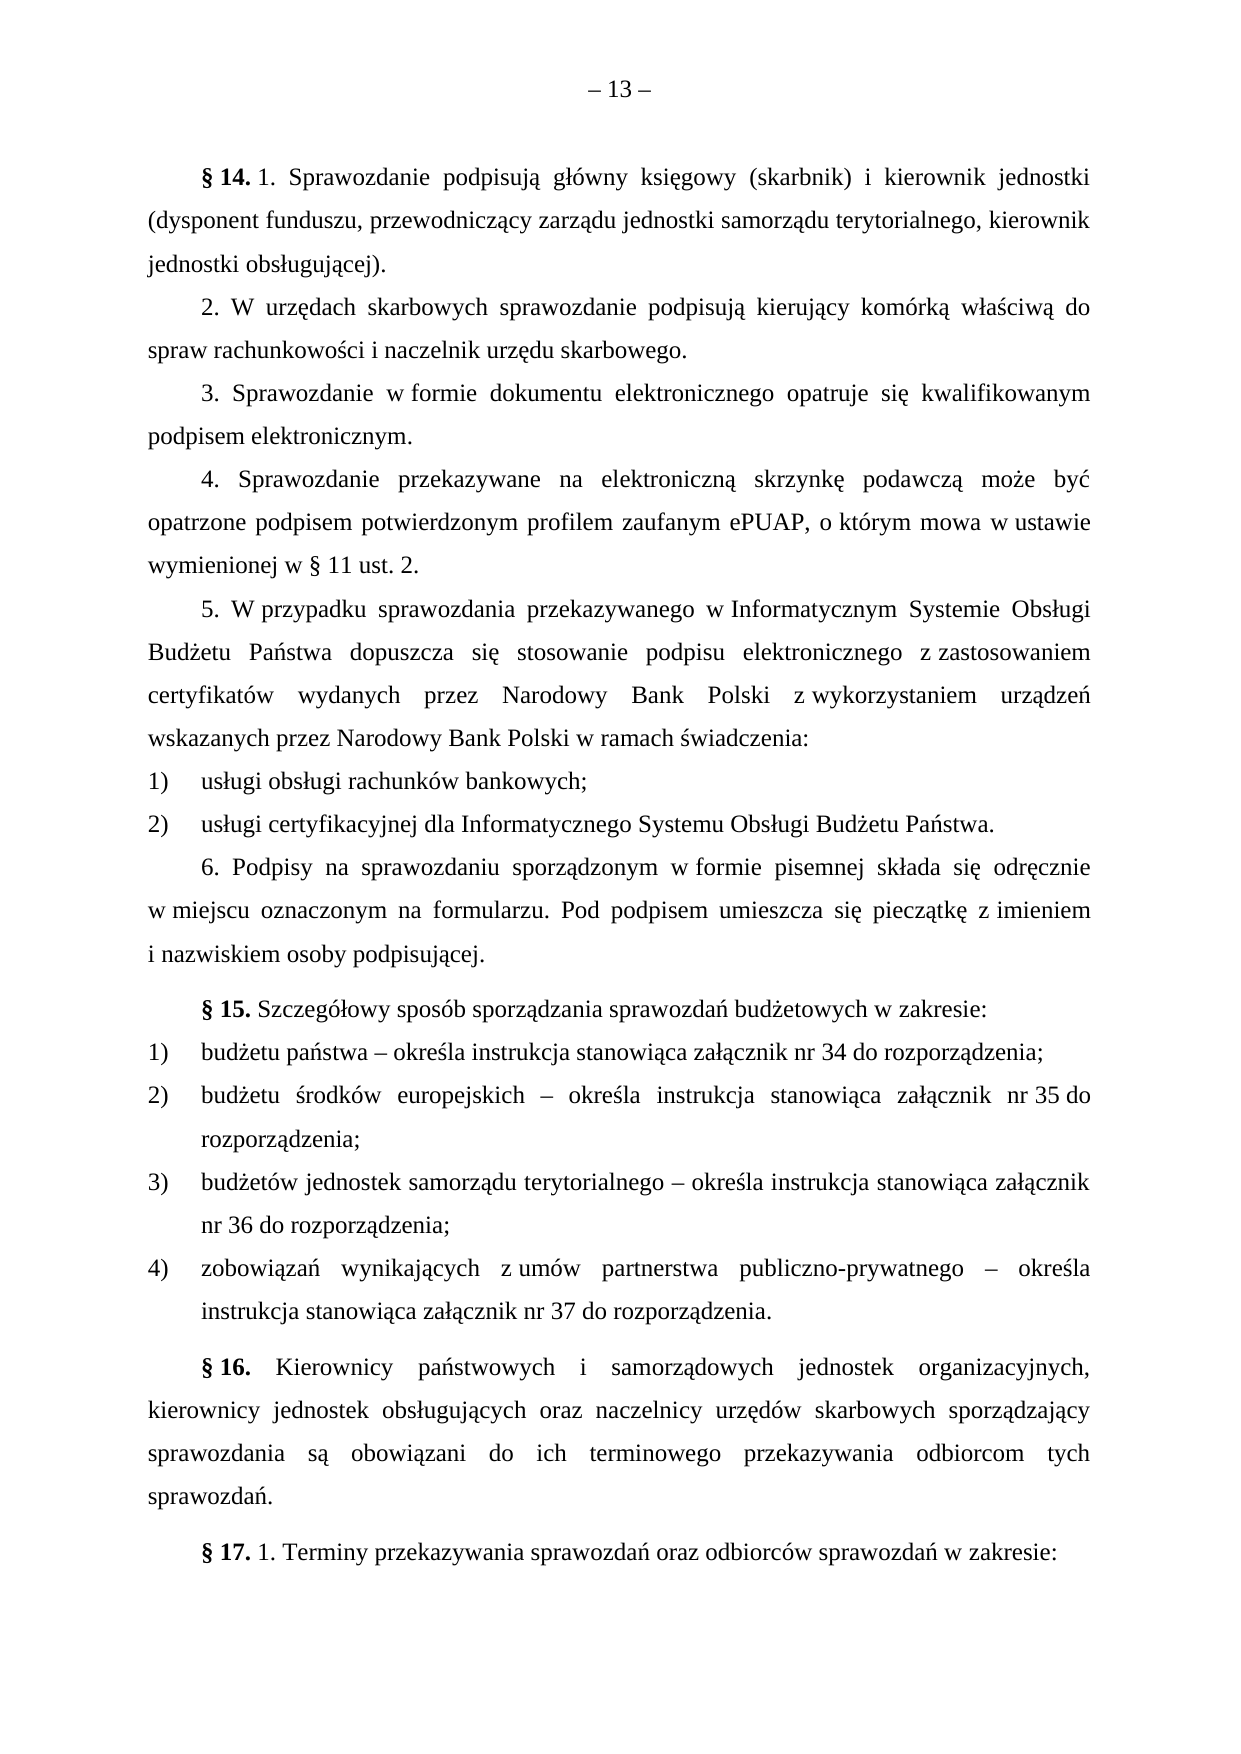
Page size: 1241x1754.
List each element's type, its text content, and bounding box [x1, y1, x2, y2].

text 2) budżetu środków europejskich – określa instrukcja stanowiąca załącznik nr 35 do rozporządzenia; [148, 1081, 1091, 1152]
text § 14. 1. Sprawozdanie podpisują główny księgowy (skarbnik) i kierownik jednostki (dysponent funduszu, przewodniczący zarządu jednostki samorządu terytorialnego, kierownik jednostki obsługującej). [148, 162, 1091, 277]
text 4. Sprawozdanie przekazywane na elektroniczną skrzynkę podawczą może być opatrzone podpisem potwierdzonym profilem zaufanym ePUAP, o którym mowa w ustawie wymienionej w § 11 ust. 2. [148, 464, 1091, 579]
text 3) budżetów jednostek samorządu terytorialnego – określa instrukcja stanowiąca załącznik nr 36 do rozporządzenia; [148, 1167, 1091, 1239]
text 2. W urzędach skarbowych sprawozdanie podpisują kierujący komórką właściwą do spraw rachunkowości i naczelnik urzędu skarbowego. [148, 292, 1091, 364]
text § 15. Szczegółowy sposób sporządzania sprawozdań budżetowych w zakresie: [148, 994, 1091, 1023]
text § 16. Kierownicy państwowych i samorządowych jednostek organizacyjnych, kierownicy jednostek obsługujących oraz naczelnicy urzędów skarbowych sporządzający sprawozdania są obowiązani do ich terminowego przekazywania odbiorcom tych sprawozdań. [148, 1352, 1091, 1510]
text 1) usługi obsługi rachunków bankowych; [148, 766, 1091, 795]
text 3. Sprawozdanie w formie dokumentu elektronicznego opatruje się kwalifikowanym podpisem elektronicznym. [148, 378, 1091, 450]
text 1) budżetu państwa – określa instrukcja stanowiąca załącznik nr 34 do rozporządzenia; [148, 1037, 1091, 1066]
text 2) usługi certyfikacyjnej dla Informatycznego Systemu Obsługi Budżetu Państwa. [148, 809, 1091, 838]
text § 17. 1. Terminy przekazywania sprawozdań oraz odbiorców sprawozdań w zakresie: [148, 1537, 1091, 1566]
text 4) zobowiązań wynikających z umów partnerstwa publiczno-prywatnego – określa instrukcja stanowiąca załącznik nr 37 do rozporządzenia. [148, 1253, 1091, 1325]
text 5. W przypadku sprawozdania przekazywanego w Informatycznym Systemie Obsługi Budżetu Państwa dopuszcza się stosowanie podpisu elektronicznego z zastosowaniem certyfikatów wydanych przez Narodowy Bank Polski z wykorzystaniem urządzeń wskazanych przez Narodowy Bank Polski w ramach świadczenia: [148, 594, 1091, 752]
text 6. Podpisy na sprawozdaniu sporządzonym w formie pisemnej składa się odręcznie w miejscu oznaczonym na formularzu. Pod podpisem umieszcza się pieczątkę z imieniem i nazwiskiem osoby podpisującej. [148, 852, 1091, 967]
